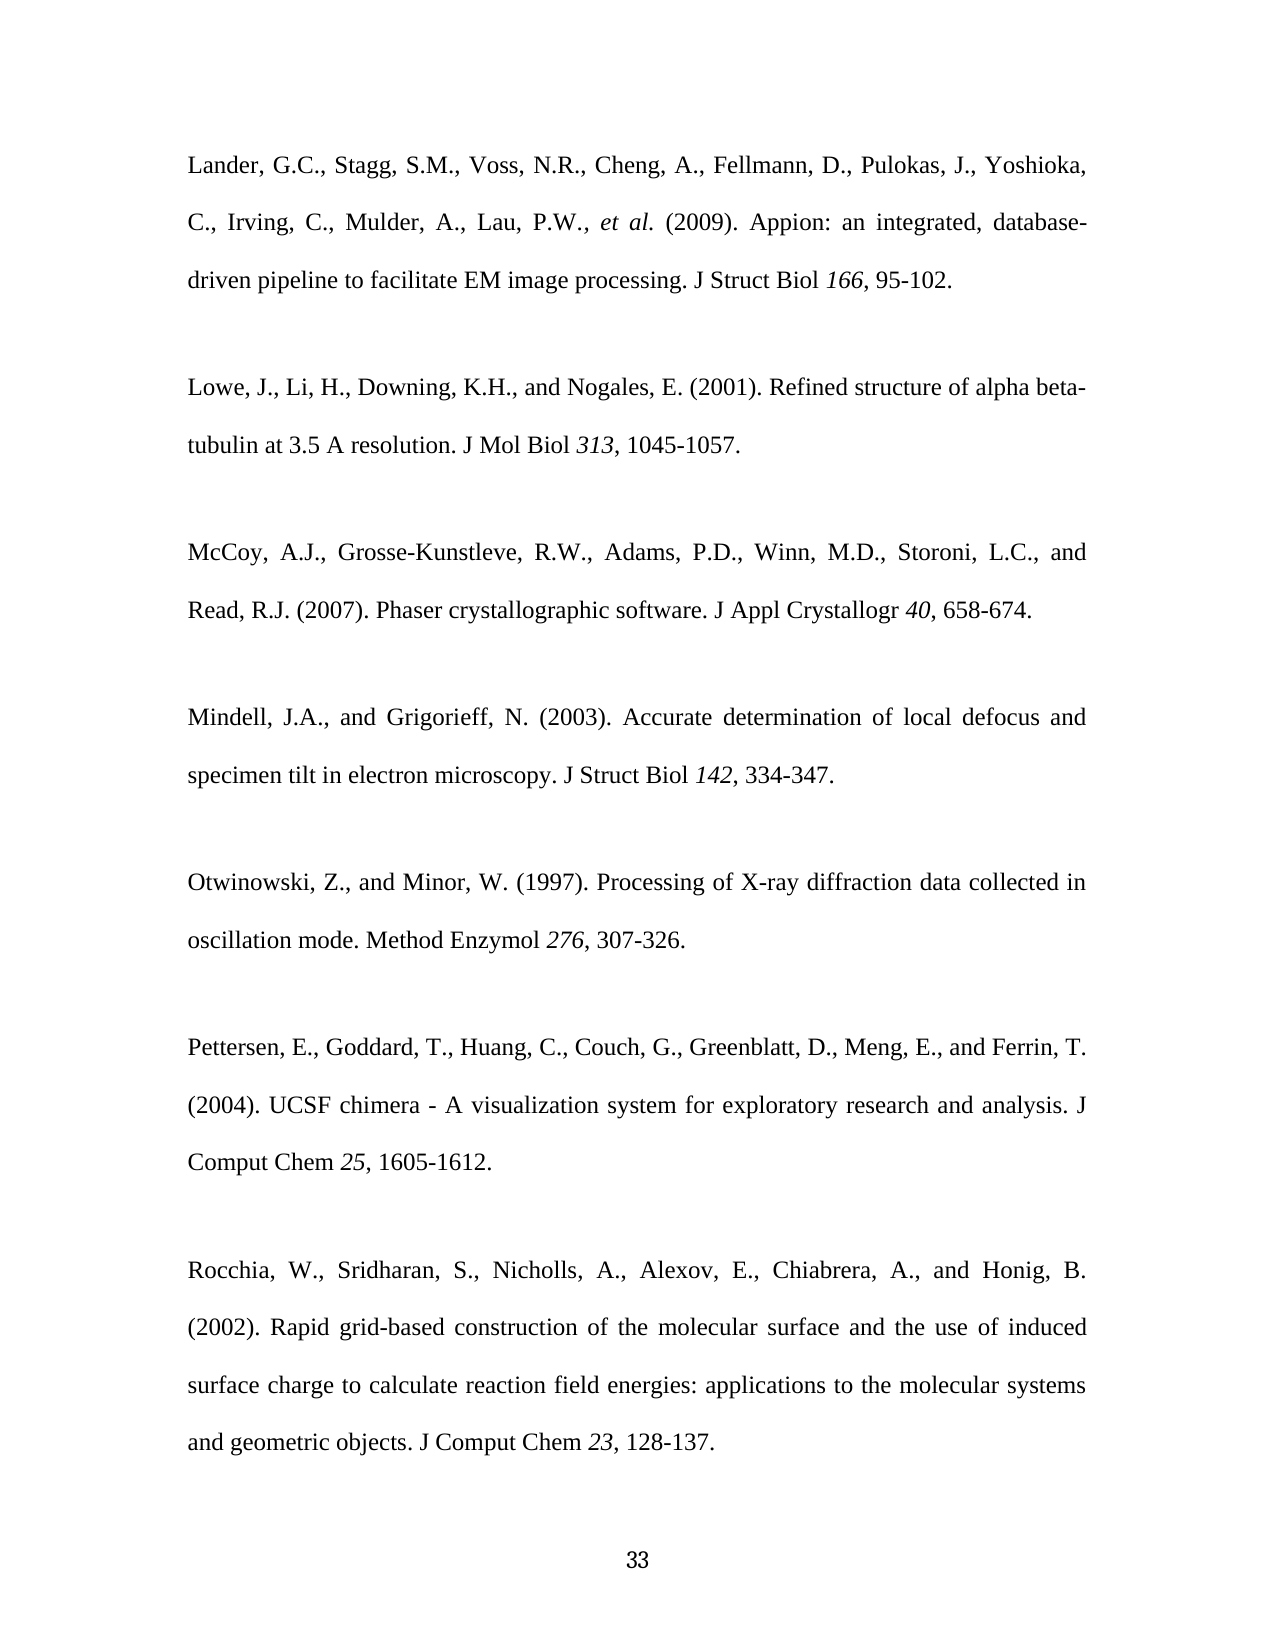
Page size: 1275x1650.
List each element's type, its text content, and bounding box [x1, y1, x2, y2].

text Rocchia, W., Sridharan, S., Nicholls, A., Alexov, E., Chiabrera, A., and Honig, B. (2002). Rapid grid-based construction of the molecular surface and the use of induced surface charge to calculate reaction field energies: applications to the molecular systems and geometric objects. J Comput Chem 23, 128-137. [187, 1255, 1087, 1456]
text McCoy, A.J., Grosse-Kunstleve, R.W., Adams, P.D., Winn, M.D., Storoni, L.C., and Read, R.J. (2007). Phaser crystallographic software. J Appl Crystallogr 40, 658-674. [187, 537, 1087, 624]
text Pettersen, E., Goddard, T., Huang, C., Couch, G., Greenblatt, D., Meng, E., and Ferrin, T. (2004). UCSF chimera - A visualization system for exploratory research and analysis. J Comput Chem 25, 1605-1612. [187, 1032, 1087, 1176]
text Mindell, J.A., and Grigorieff, N. (2003). Accurate determination of local defocus and specimen tilt in electron microscopy. J Struct Biol 142, 334-347. [187, 702, 1087, 789]
text Lander, G.C., Stagg, S.M., Voss, N.R., Cheng, A., Fellmann, D., Pulokas, J., Yoshioka, C., Irving, C., Mulder, A., Lau, P.W., et al. (2009). Appion: an integrated, database-driven pipeline to facilitate EM image processing. J Struct Biol 166, 95-102. [187, 150, 1087, 294]
text Lowe, J., Li, H., Downing, K.H., and Nogales, E. (2001). Refined structure of alpha beta-tubulin at 3.5 A resolution. J Mol Biol 313, 1045-1057. [187, 372, 1087, 459]
text Otwinowski, Z., and Minor, W. (1997). Processing of X-ray diffraction data collected in oscillation mode. Method Enzymol 276, 307-326. [187, 867, 1087, 954]
